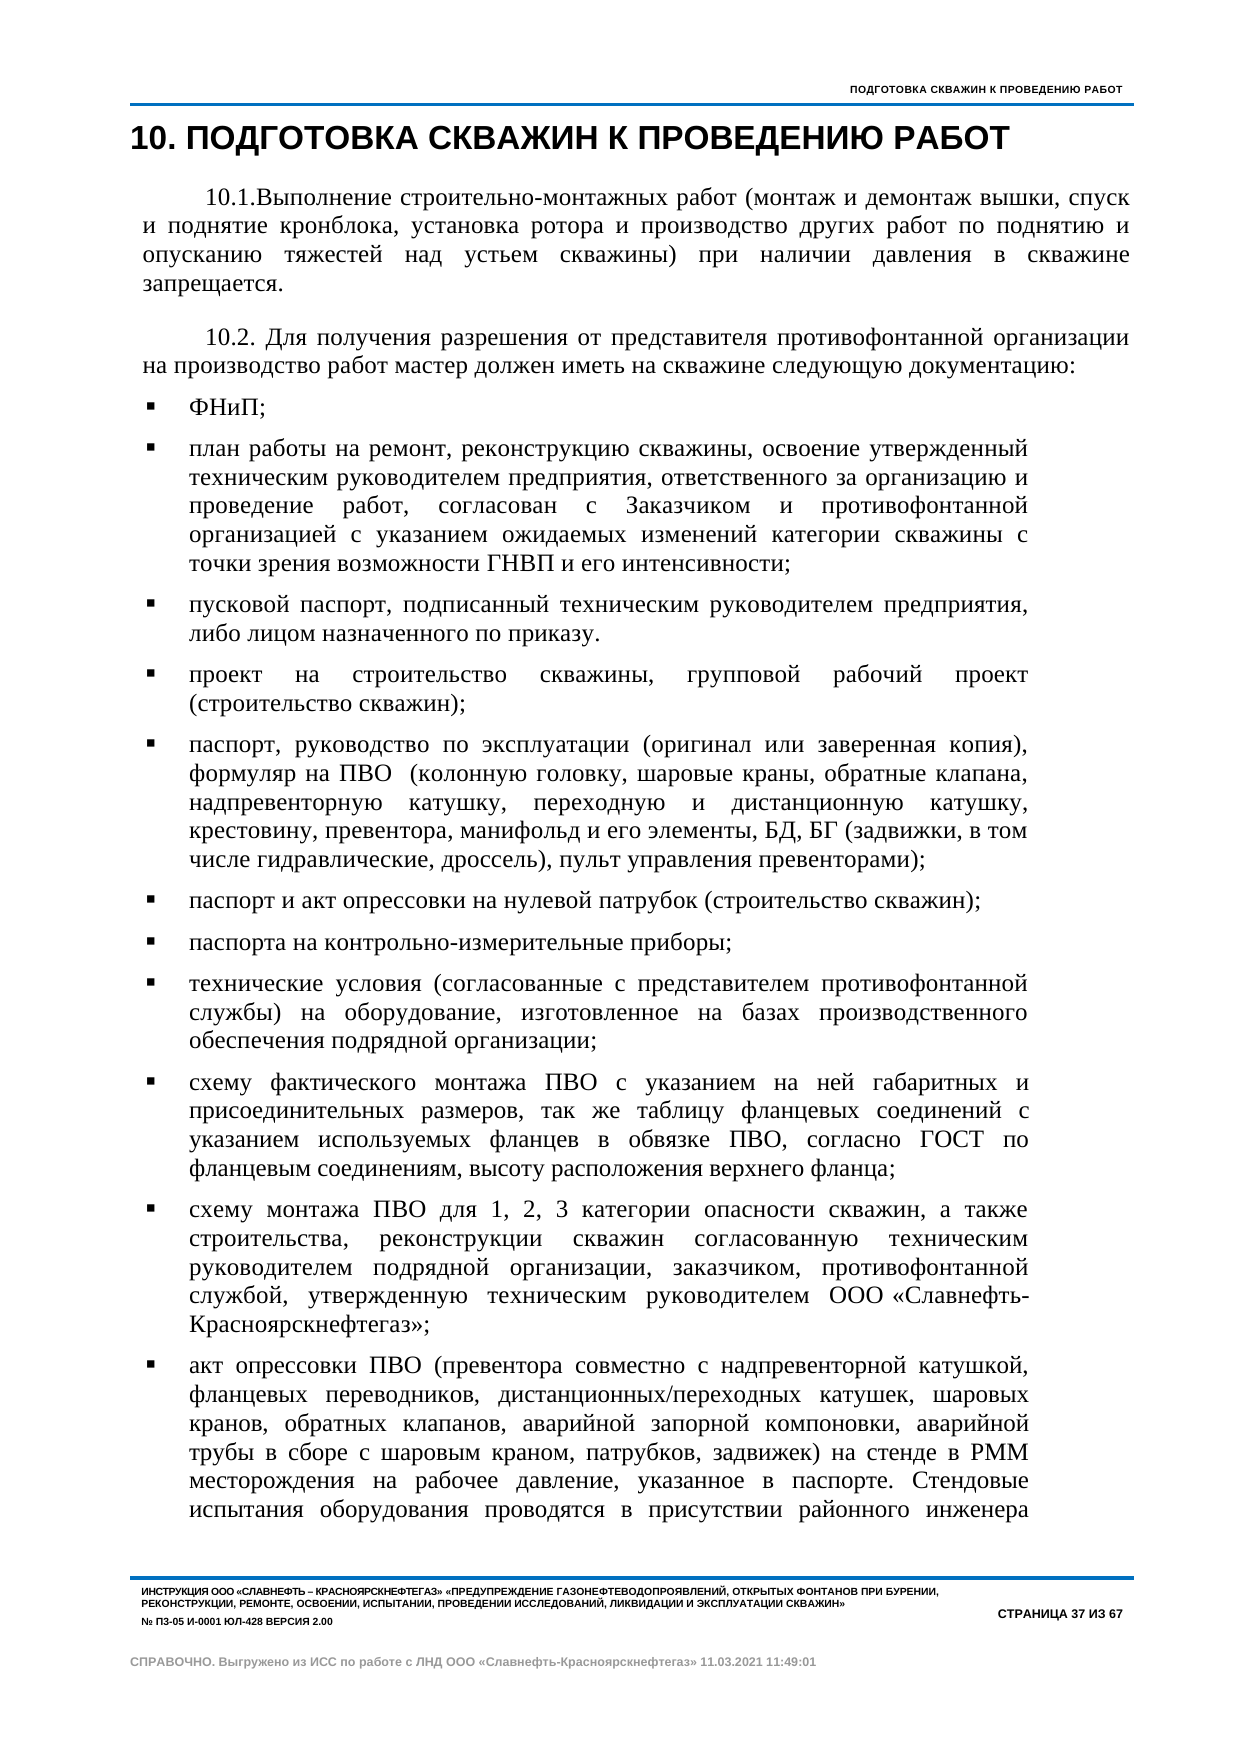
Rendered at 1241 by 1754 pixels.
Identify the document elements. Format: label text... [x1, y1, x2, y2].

list проект на строительство скважины, групповой рабочий проект (строительство скважин); [145, 659, 1030, 717]
list схему монтажа ПВО для 1, 2, 3 категории опасности скважин, а также строительства, реконструкции скважин согласованную техническим руководителем подрядной организации, заказчиком, противофонтанной службой, утвержденную техническим руководителем ООО «Славнефть-Красноярскнефтегаз»; [145, 1194, 1030, 1338]
list технические условия (согласованные с представителем противофонтанной службы) на оборудование, изготовленное на базах производственного обеспечения подрядной организации; [145, 968, 1030, 1054]
list ФНиП; [145, 392, 1030, 420]
text 10.2. Для получения разрешения от представителя противофонтанной организации на производство работ мастер должен иметь на скважине следующую документацию: [142, 322, 1131, 379]
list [145, 1350, 1030, 1523]
text 10.1.Выполнение строительно-монтажных работ (монтаж и демонтаж вышки, спуск и поднятие кронблока, установка ротора и производство других работ по поднятию и опусканию тяжестей над устьем скважины) при наличии давления в скважине запрещается. [142, 182, 1131, 297]
list план работы на ремонт, реконструкцию скважины, освоение утвержденный техническим руководителем предприятия, ответственного за организацию и проведение работ, согласован с Заказчиком и противофонтанной организацией с указанием ожидаемых изменений категории скважины с точки зрения возможности ГНВП и его интенсивности; [145, 433, 1030, 577]
list паспорта на контрольно-измерительные приборы; [145, 927, 1030, 955]
list схему фактического монтажа ПВО с указанием на ней габаритных и присоединительных размеров, так же таблицу фланцевых соединений с указанием используемых фланцев в обвязке ПВО, согласно ГОСТ по фланцевым соединениям, высоту расположения верхнего фланца; [145, 1067, 1030, 1182]
list пусковой паспорт, подписанный техническим руководителем предприятия, либо лицом назначенного по приказу. [145, 589, 1030, 647]
subtitle 10. ПОДГОТОВКА СКВАЖИН К ПРОВЕДЕНИЮ РАБОТ [130, 118, 1134, 157]
list паспорт, руководство по эксплуатации (оригинал или заверенная копия), формуляр на ПВО (колонную головку, шаровые краны, обратные клапана, надпревенторную катушку, переходную и дистанционную катушку, крестовину, превентора, манифольд и его элементы, БД, БГ (задвижки, в том числе гидравлические, дроссель), пульт управления превенторами); [145, 729, 1030, 873]
list паспорт и акт опрессовки на нулевой патрубок (строительство скважин); [145, 885, 1030, 914]
